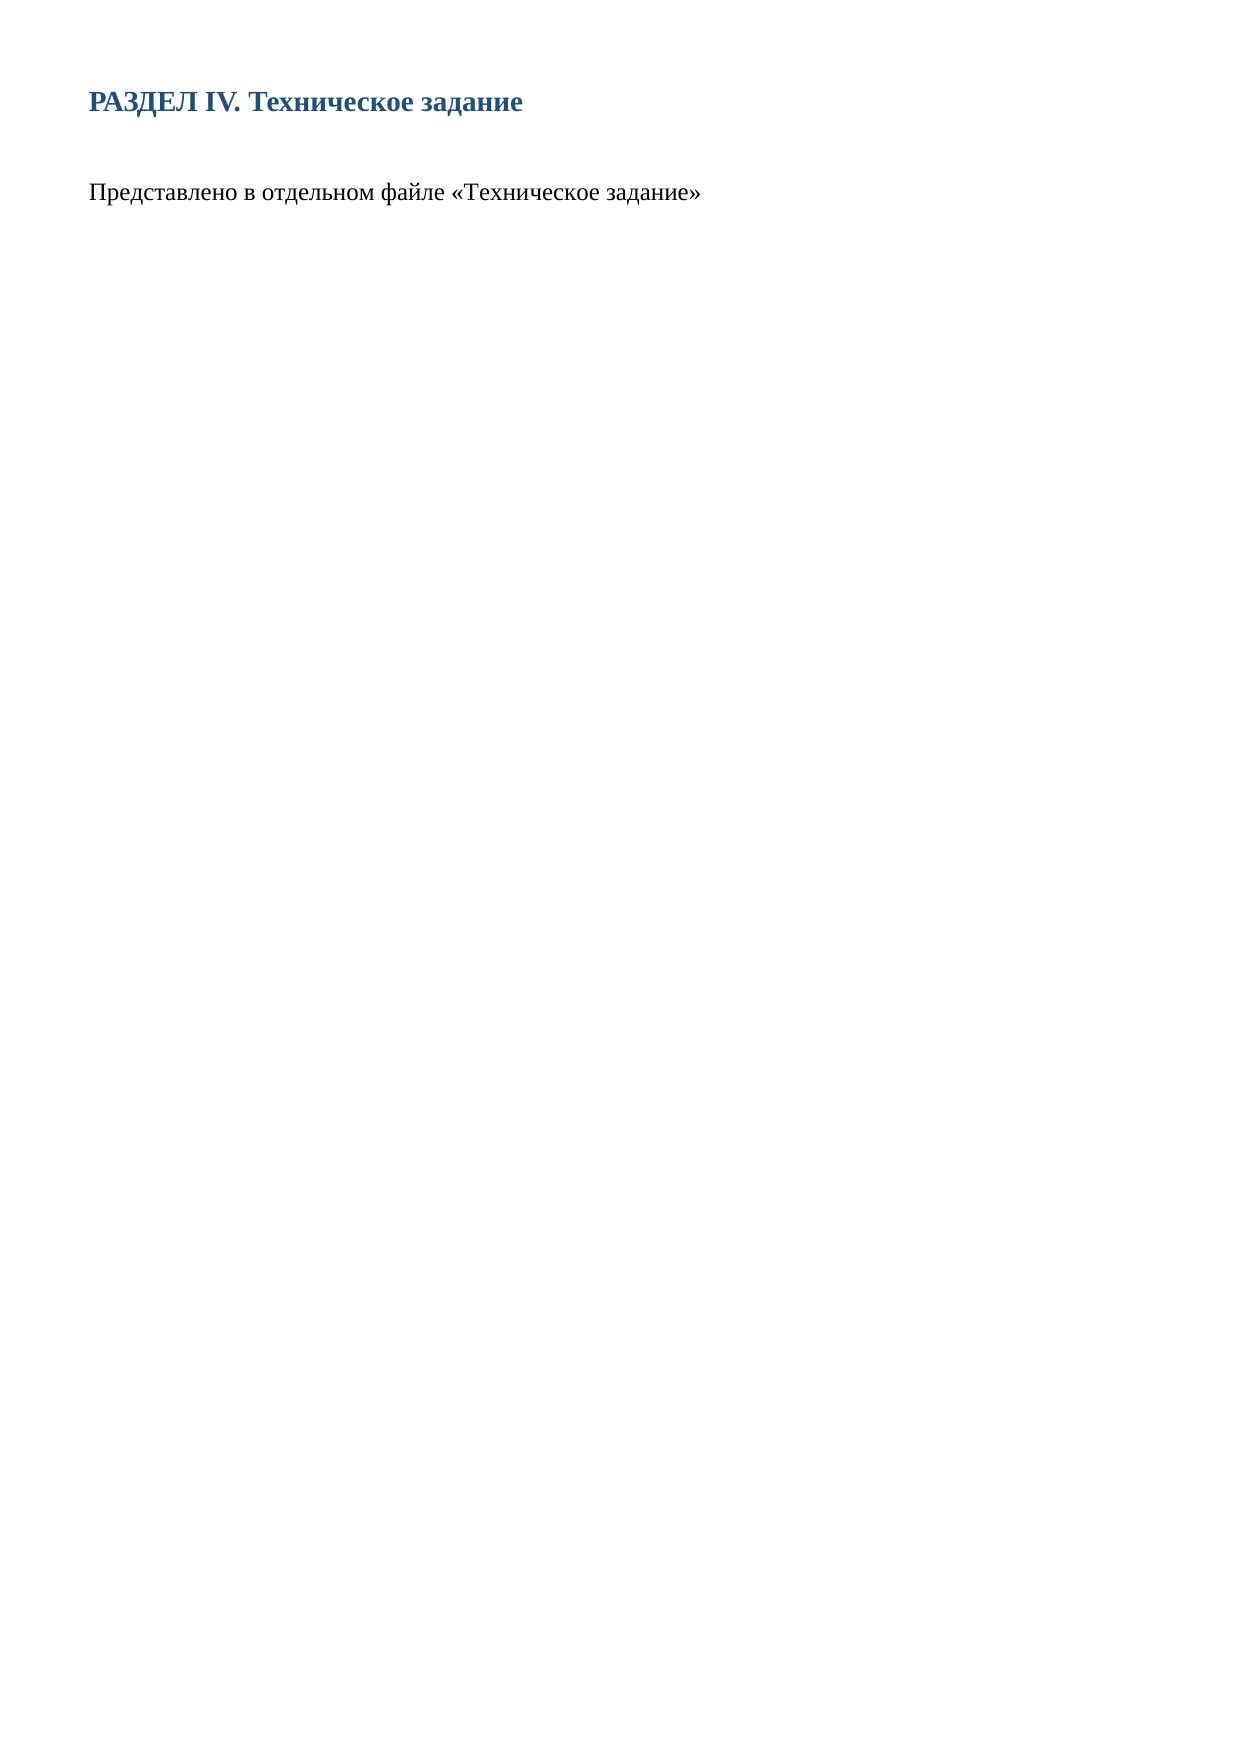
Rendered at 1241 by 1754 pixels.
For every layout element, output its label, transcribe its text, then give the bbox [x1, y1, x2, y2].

text РАЗДЕЛ IV. Техническое задание [89, 84, 1122, 118]
